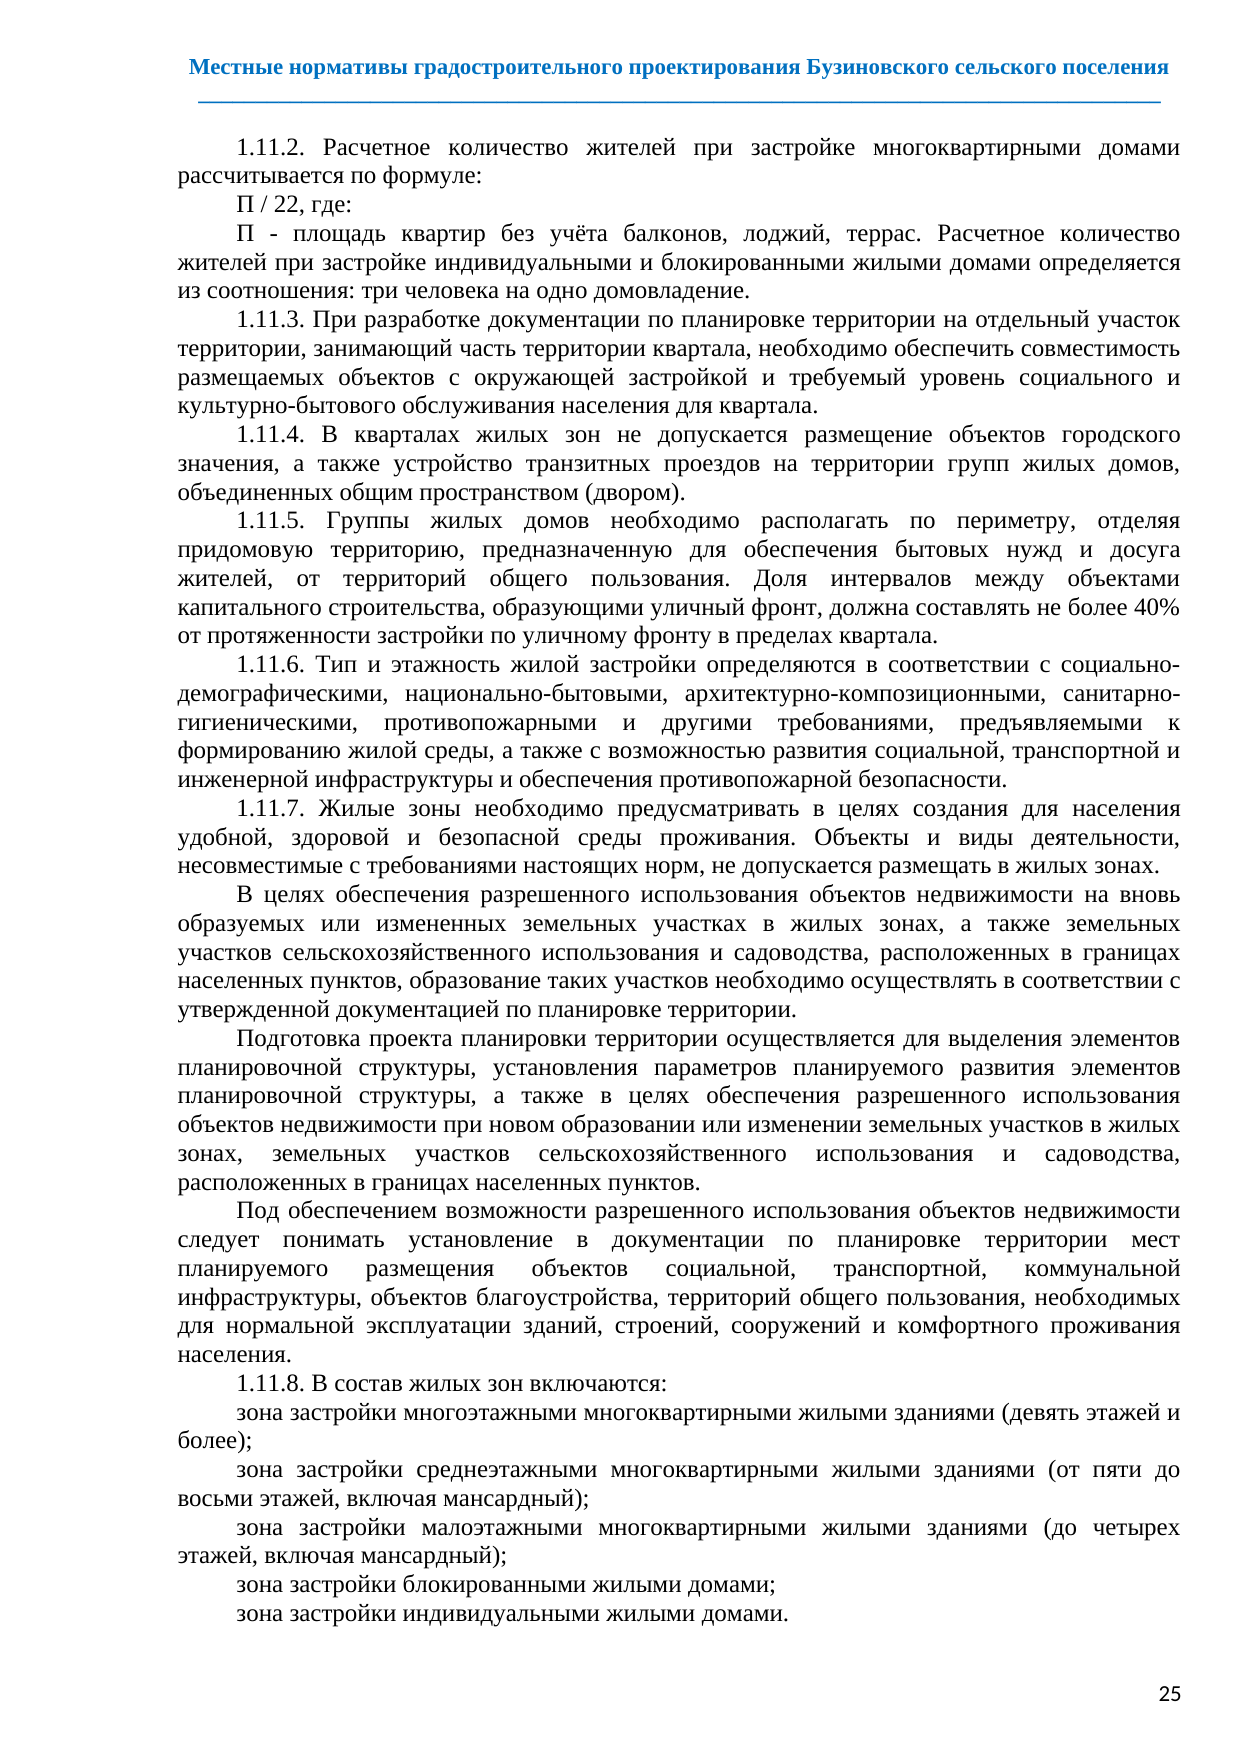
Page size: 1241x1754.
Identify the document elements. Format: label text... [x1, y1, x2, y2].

text зона застройки индивидуальными жилыми домами. [177, 1598, 1181, 1627]
text 1.11.6. Тип и этажность жилой застройки определяются в соответствии с социально-демографическими, национально-бытовыми, архитектурно-композиционными, санитарно-гигиеническими, противопожарными и другими требованиями, предъявляемыми к формированию жилой среды, а также с возможностью развития социальной, транспортной и инженерной инфраструктуры и обеспечения противопожарной безопасности. [177, 649, 1181, 793]
text 1.11.4. В кварталах жилых зон не допускается размещение объектов городского значения, а также устройство транзитных проездов на территории групп жилых домов, объединенных общим пространством (двором). [177, 419, 1181, 506]
text 1.11.8. В состав жилых зон включаются: [177, 1368, 1181, 1397]
text П - площадь квартир без учёта балконов, лоджий, террас. Расчетное количество жителей при застройке индивидуальными и блокированными жилыми домами определяется из соотношения: три человека на одно домовладение. [177, 218, 1181, 304]
text Подготовка проекта планировки территории осуществляется для выделения элементов планировочной структуры, установления параметров планируемого развития элементов планировочной структуры, а также в целях обеспечения разрешенного использования объектов недвижимости при новом образовании или изменении земельных участков в жилых зонах, земельных участков сельскохозяйственного использования и садоводства, расположенных в границах населенных пунктов. [177, 1023, 1181, 1196]
text 1.11.5. Группы жилых домов необходимо располагать по периметру, отделяя придомовую территорию, предназначенную для обеспечения бытовых нужд и досуга жителей, от территорий общего пользования. Доля интервалов между объектами капитального строительства, образующими уличный фронт, должна составлять не более 40% от протяженности застройки по уличному фронту в пределах квартала. [177, 506, 1181, 649]
text 1.11.3. При разработке документации по планировке территории на отдельный участок территории, занимающий часть территории квартала, необходимо обеспечить совместимость размещаемых объектов с окружающей застройкой и требуемый уровень социального и культурно-бытового обслуживания населения для квартала. [177, 304, 1181, 419]
text П / 22, где: [177, 189, 1181, 218]
text зона застройки малоэтажными многоквартирными жилыми зданиями (до четырех этажей, включая мансардный); [177, 1512, 1181, 1569]
text зона застройки блокированными жилыми домами; [177, 1569, 1181, 1598]
text 1.11.7. Жилые зоны необходимо предусматривать в целях создания для населения удобной, здоровой и безопасной среды проживания. Объекты и виды деятельности, несовместимые с требованиями настоящих норм, не допускается размещать в жилых зонах. [177, 793, 1181, 879]
text 1.11.2. Расчетное количество жителей при застройке многоквартирными домами рассчитывается по формуле: [177, 132, 1181, 189]
text зона застройки среднеэтажными многоквартирными жилыми зданиями (от пяти до восьми этажей, включая мансардный); [177, 1454, 1181, 1512]
text В целях обеспечения разрешенного использования объектов недвижимости на вновь образуемых или измененных земельных участках в жилых зонах, а также земельных участков сельскохозяйственного использования и садоводства, расположенных в границах населенных пунктов, образование таких участков необходимо осуществлять в соответствии с утвержденной документацией по планировке территории. [177, 879, 1181, 1023]
text зона застройки многоэтажными многоквартирными жилыми зданиями (девять этажей и более); [177, 1397, 1181, 1454]
text Под обеспечением возможности разрешенного использования объектов недвижимости следует понимать установление в документации по планировке территории мест планируемого размещения объектов социальной, транспортной, коммунальной инфраструктуры, объектов благоустройства, территорий общего пользования, необходимых для нормальной эксплуатации зданий, строений, сооружений и комфортного проживания населения. [177, 1196, 1181, 1368]
